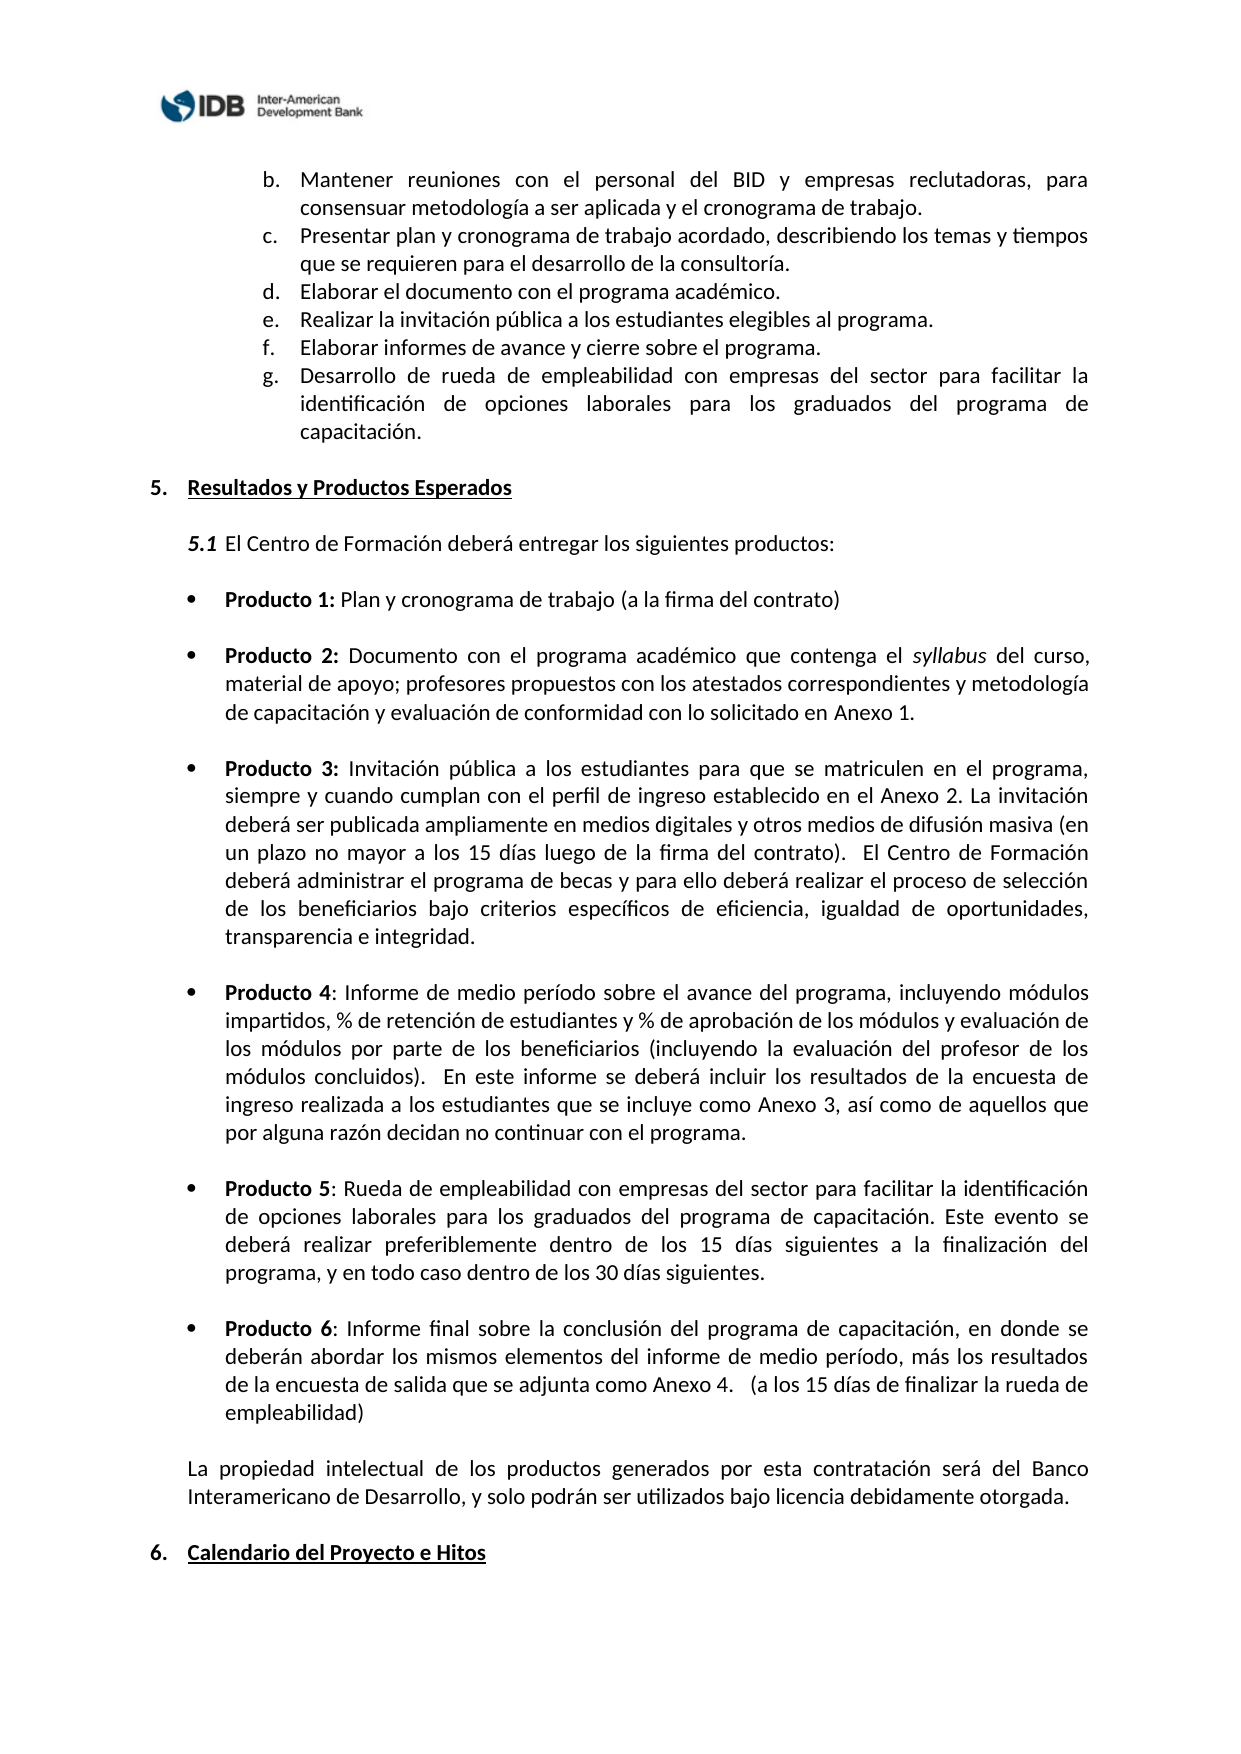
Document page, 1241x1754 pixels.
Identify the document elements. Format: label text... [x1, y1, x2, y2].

list Presentar plan y cronograma de trabajo acordado, describiendo los temas y tiempos que se requieren para el desarrollo de la consultoría. [262, 221, 1090, 277]
list Calendario del Proyecto e Hitos [150, 1538, 1090, 1566]
list Producto 4: Informe de medio período sobre el avance del programa, incluyendo módulos impartidos, % de retención de estudiantes y % de aprobación de los módulos y evaluación de los módulos por parte de los beneficiarios (incluyendo la evaluación del profesor de los módulos concluidos). En este informe se deberá incluir los resultados de la encuesta de ingreso realizada a los estudiantes que se incluye como Anexo 3, así como de aquellos que por alguna razón decidan no continuar con el programa. [187, 978, 1090, 1146]
text La propiedad intelectual de los productos generados por esta contratación será del Banco Interamericano de Desarrollo, y solo podrán ser utilizados bajo licencia debidamente otorgada. [187, 1454, 1090, 1510]
list Desarrollo de rueda de empleabilidad con empresas del sector para facilitar la identificación de opciones laborales para los graduados del programa de capacitación. [262, 361, 1090, 445]
list Producto 2: Documento con el programa académico que contenga el syllabus del curso, material de apoyo; profesores propuestos con los atestados correspondientes y metodología de capacitación y evaluación de conformidad con lo solicitado en Anexo 1. [187, 642, 1090, 726]
list Resultados y Productos Esperados [150, 473, 1090, 501]
list Producto 6: Informe final sobre la conclusión del programa de capacitación, en donde se deberán abordar los mismos elementos del informe de medio período, más los resultados de la encuesta de salida que se adjunta como Anexo 4. (a los 15 días de finalizar la rueda de empleabilidad) [187, 1314, 1090, 1426]
list Producto 5: Rueda de empleabilidad con empresas del sector para facilitar la identificación de opciones laborales para los graduados del programa de capacitación. Este evento se deberá realizar preferiblemente dentro de los 15 días siguientes a la finalización del programa, y en todo caso dentro de los 30 días siguientes. [187, 1174, 1090, 1286]
list Elaborar informes de avance y cierre sobre el programa. [262, 333, 1090, 361]
picture [150, 75, 393, 137]
list Realizar la invitación pública a los estudiantes elegibles al programa. [262, 305, 1090, 333]
list El Centro de Formación deberá entregar los siguientes productos: [187, 529, 1090, 557]
list Producto 3: Invitación pública a los estudiantes para que se matriculen en el programa, siempre y cuando cumplan con el perfil de ingreso establecido en el Anexo 2. La invitación deberá ser publicada ampliamente en medios digitales y otros medios de difusión masiva (en un plazo no mayor a los 15 días luego de la firma del contrato). El Centro de Formación deberá administrar el programa de becas y para ello deberá realizar el proceso de selección de los beneficiarios bajo criterios específicos de eficiencia, igualdad de oportunidades, transparencia e integridad. [187, 754, 1090, 950]
list Elaborar el documento con el programa académico. [262, 277, 1090, 305]
list Producto 1: Plan y cronograma de trabajo (a la firma del contrato) [187, 586, 1090, 613]
list Mantener reuniones con el personal del BID y empresas reclutadoras, para consensuar metodología a ser aplicada y el cronograma de trabajo. [262, 165, 1090, 221]
